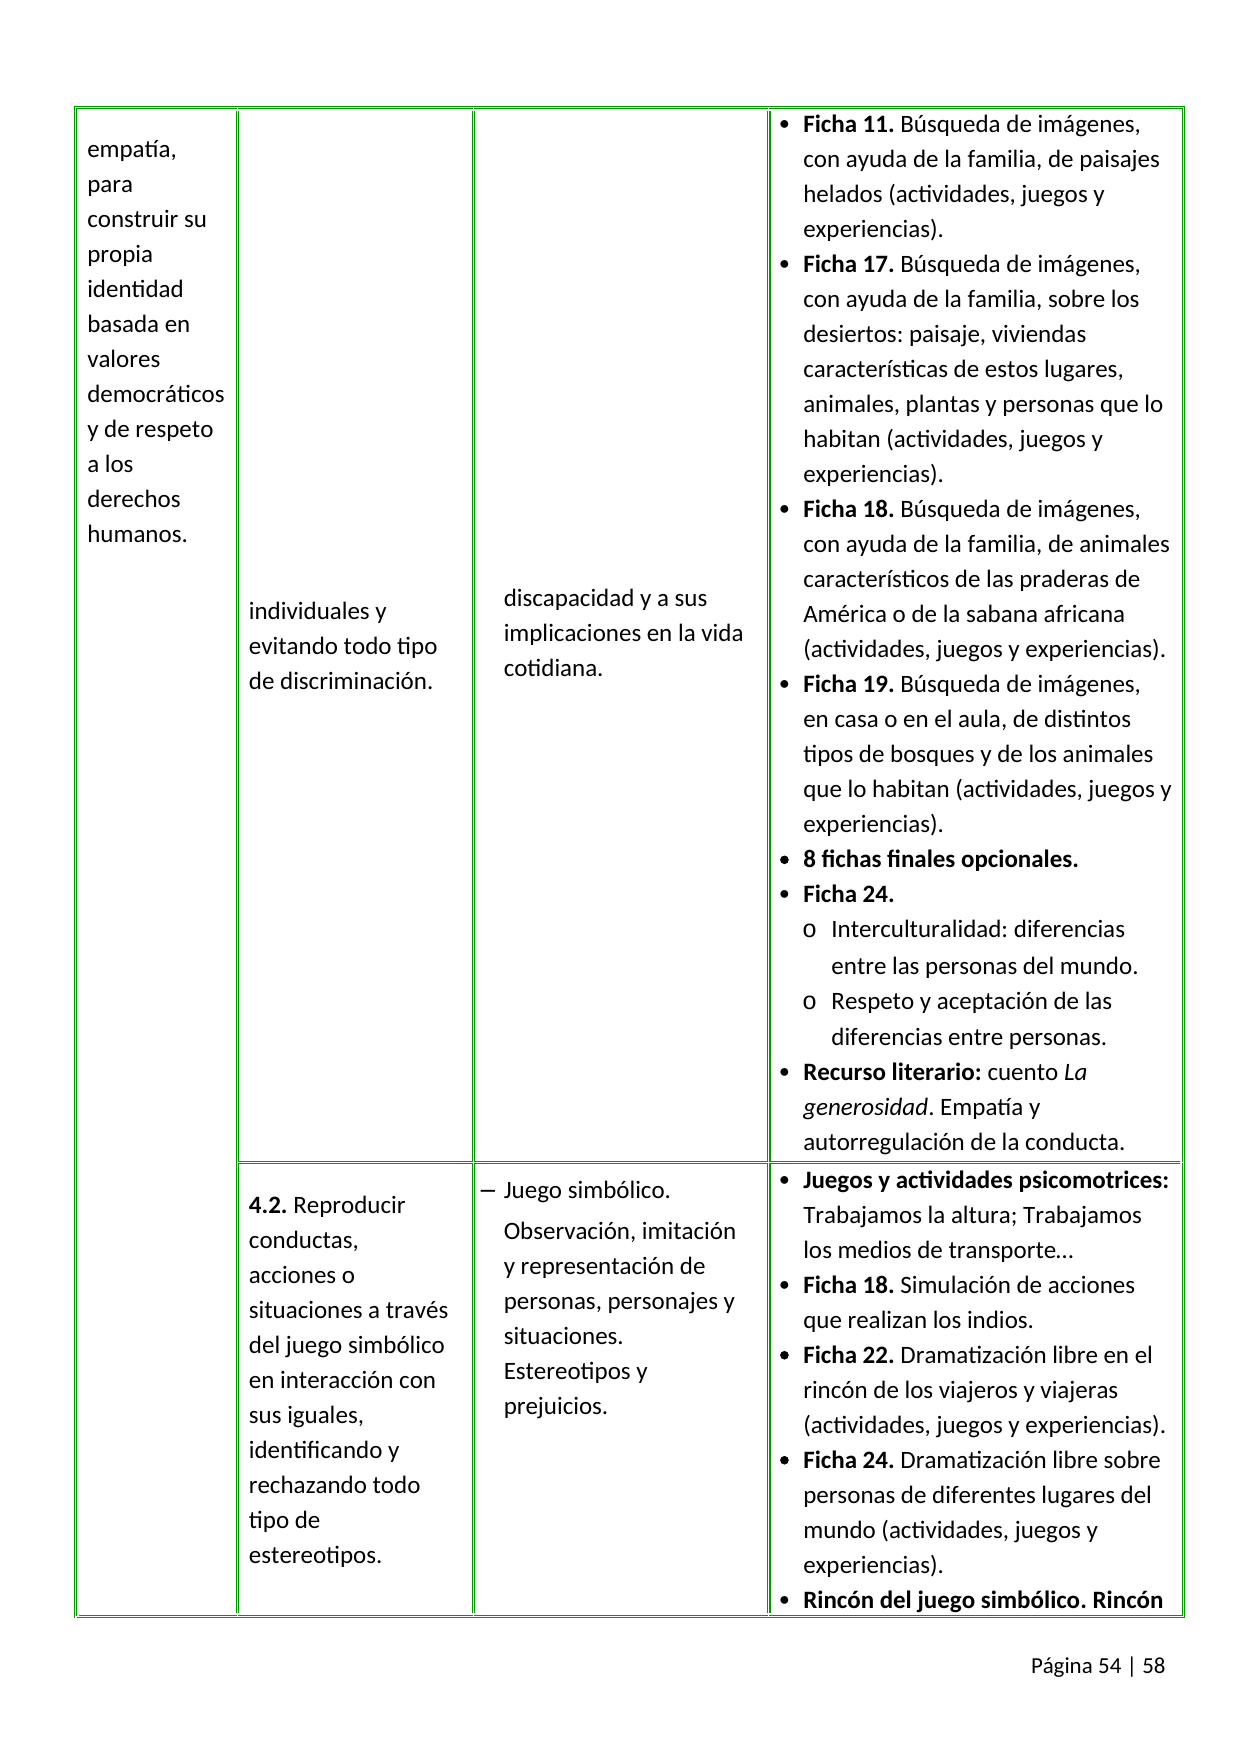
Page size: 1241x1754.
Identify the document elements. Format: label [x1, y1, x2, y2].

table_cell [769, 109, 1182, 1161]
table_cell [238, 107, 474, 1161]
table_cell [474, 1161, 769, 1614]
table_cell [238, 1161, 474, 1614]
table_cell [474, 107, 769, 1161]
table_cell [769, 1161, 1183, 1614]
table_cell [77, 109, 237, 1614]
